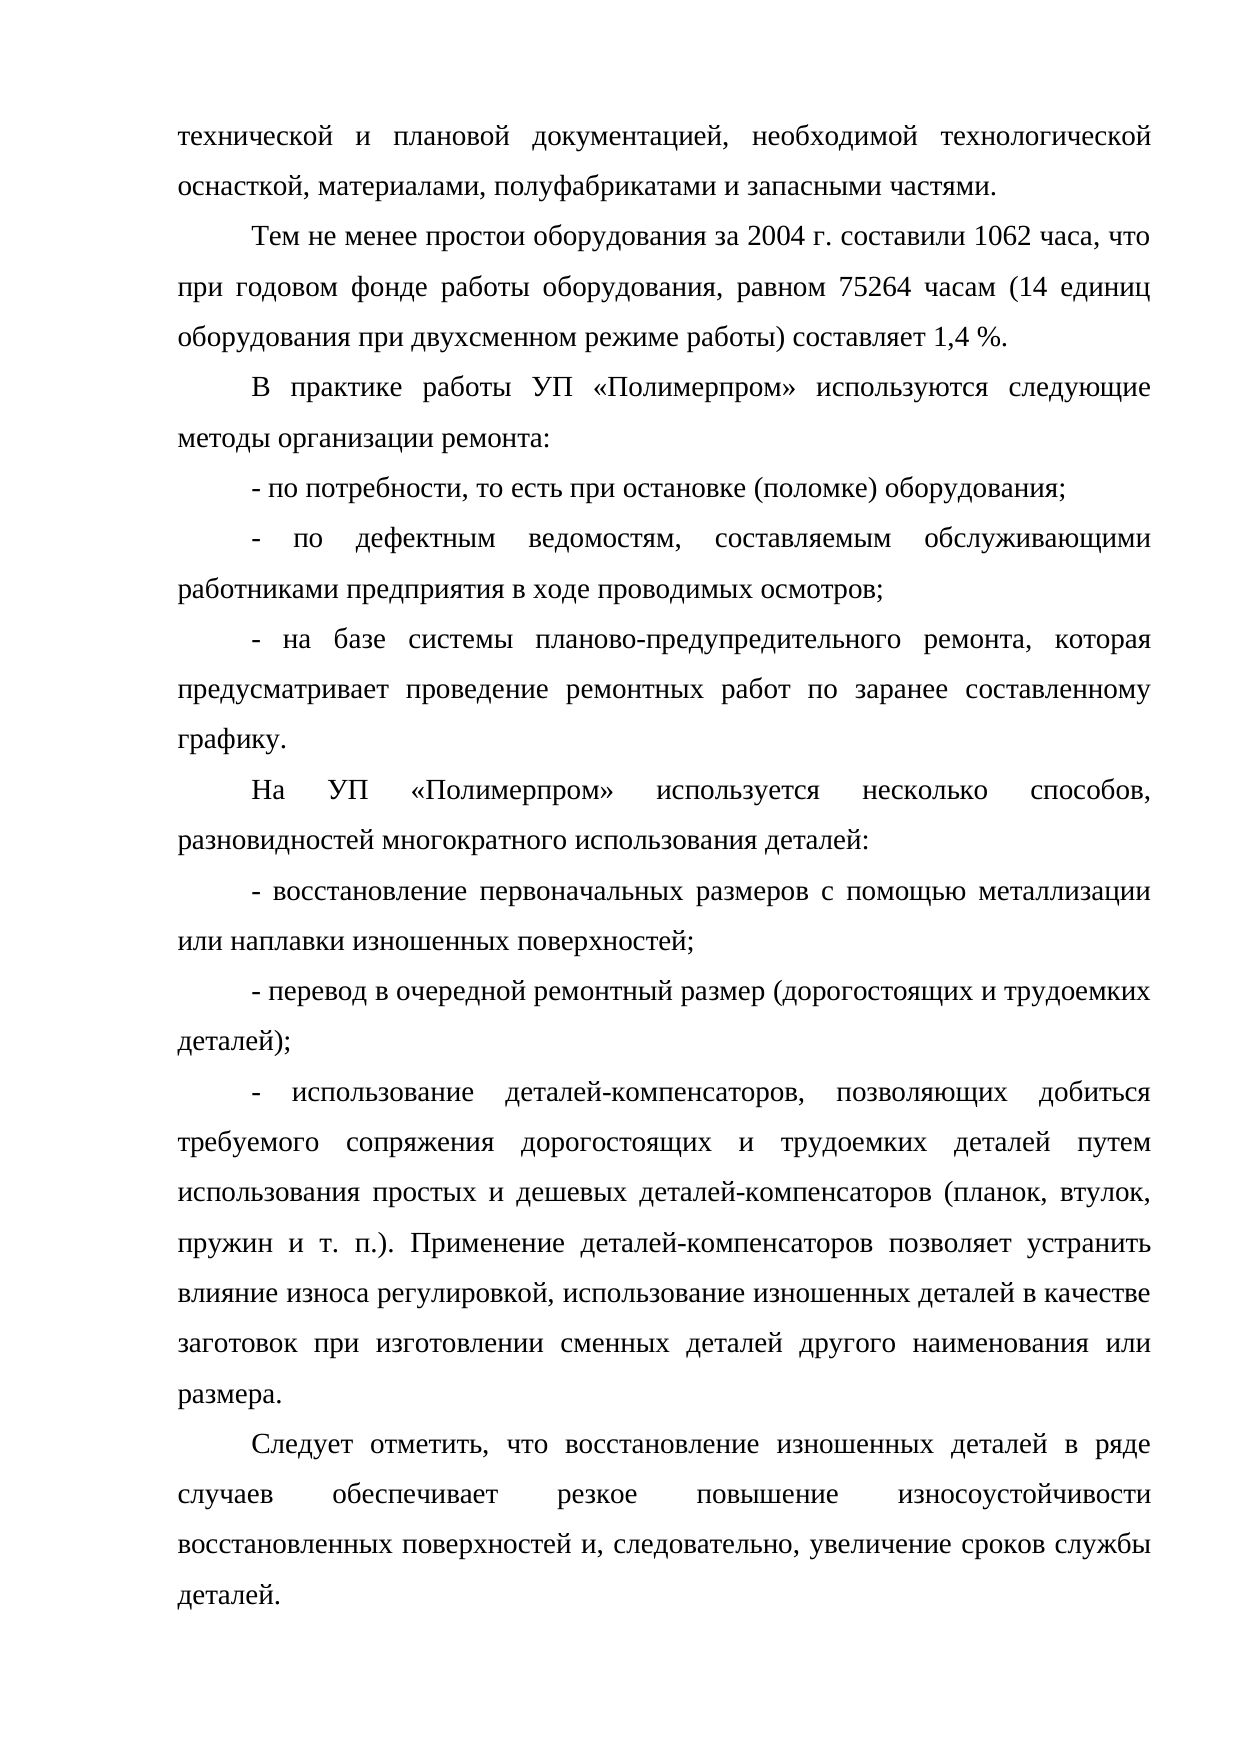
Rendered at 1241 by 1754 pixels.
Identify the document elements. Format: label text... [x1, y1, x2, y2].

text - по дефектным ведомостям, составляемым обслуживающими работниками предприятия в ходе проводимых осмотров; [177, 521, 1152, 604]
text - по потребности, то есть при остановке (поломке) оборудования; [177, 470, 1152, 504]
text - перевод в очередной ремонтный размер (дорогостоящих и трудоемких деталей); [177, 973, 1152, 1057]
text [177, 118, 1152, 202]
text Тем не менее простои оборудования за 2004 г. составили 1062 часа, что при годовом фонде работы оборудования, равном 75264 часам (14 единиц оборудования при двухсменном режиме работы) составляет 1,4 %. [177, 219, 1152, 353]
text - на базе системы планово-предупредительного ремонта, которая предусматривает проведение ремонтных работ по заранее составленному графику. [177, 621, 1152, 755]
text - восстановление первоначальных размеров с помощью металлизации или наплавки изношенных поверхностей; [177, 873, 1152, 957]
text В практике работы УП «Полимерпром» используются следующие методы организации ремонта: [177, 370, 1152, 453]
text - использование деталей-компенсаторов, позволяющих добиться требуемого сопряжения дорогостоящих и трудоемких деталей путем использования простых и дешевых деталей-компенсаторов (планок, втулок, пружин и т. п.). Применение деталей-компенсаторов позволяет устранить влияние износа регулировкой, использование изношенных деталей в качестве заготовок при изготовлении сменных деталей другого наименования или размера. [177, 1074, 1152, 1409]
text На УП «Полимерпром» используется несколько способов, разновидностей многократного использования деталей: [177, 772, 1152, 856]
text Следует отметить, что восстановление изношенных деталей в ряде случаев обеспечивает резкое повышение износоустойчивости восстановленных поверхностей и, следовательно, увеличение сроков службы деталей. [177, 1426, 1152, 1611]
